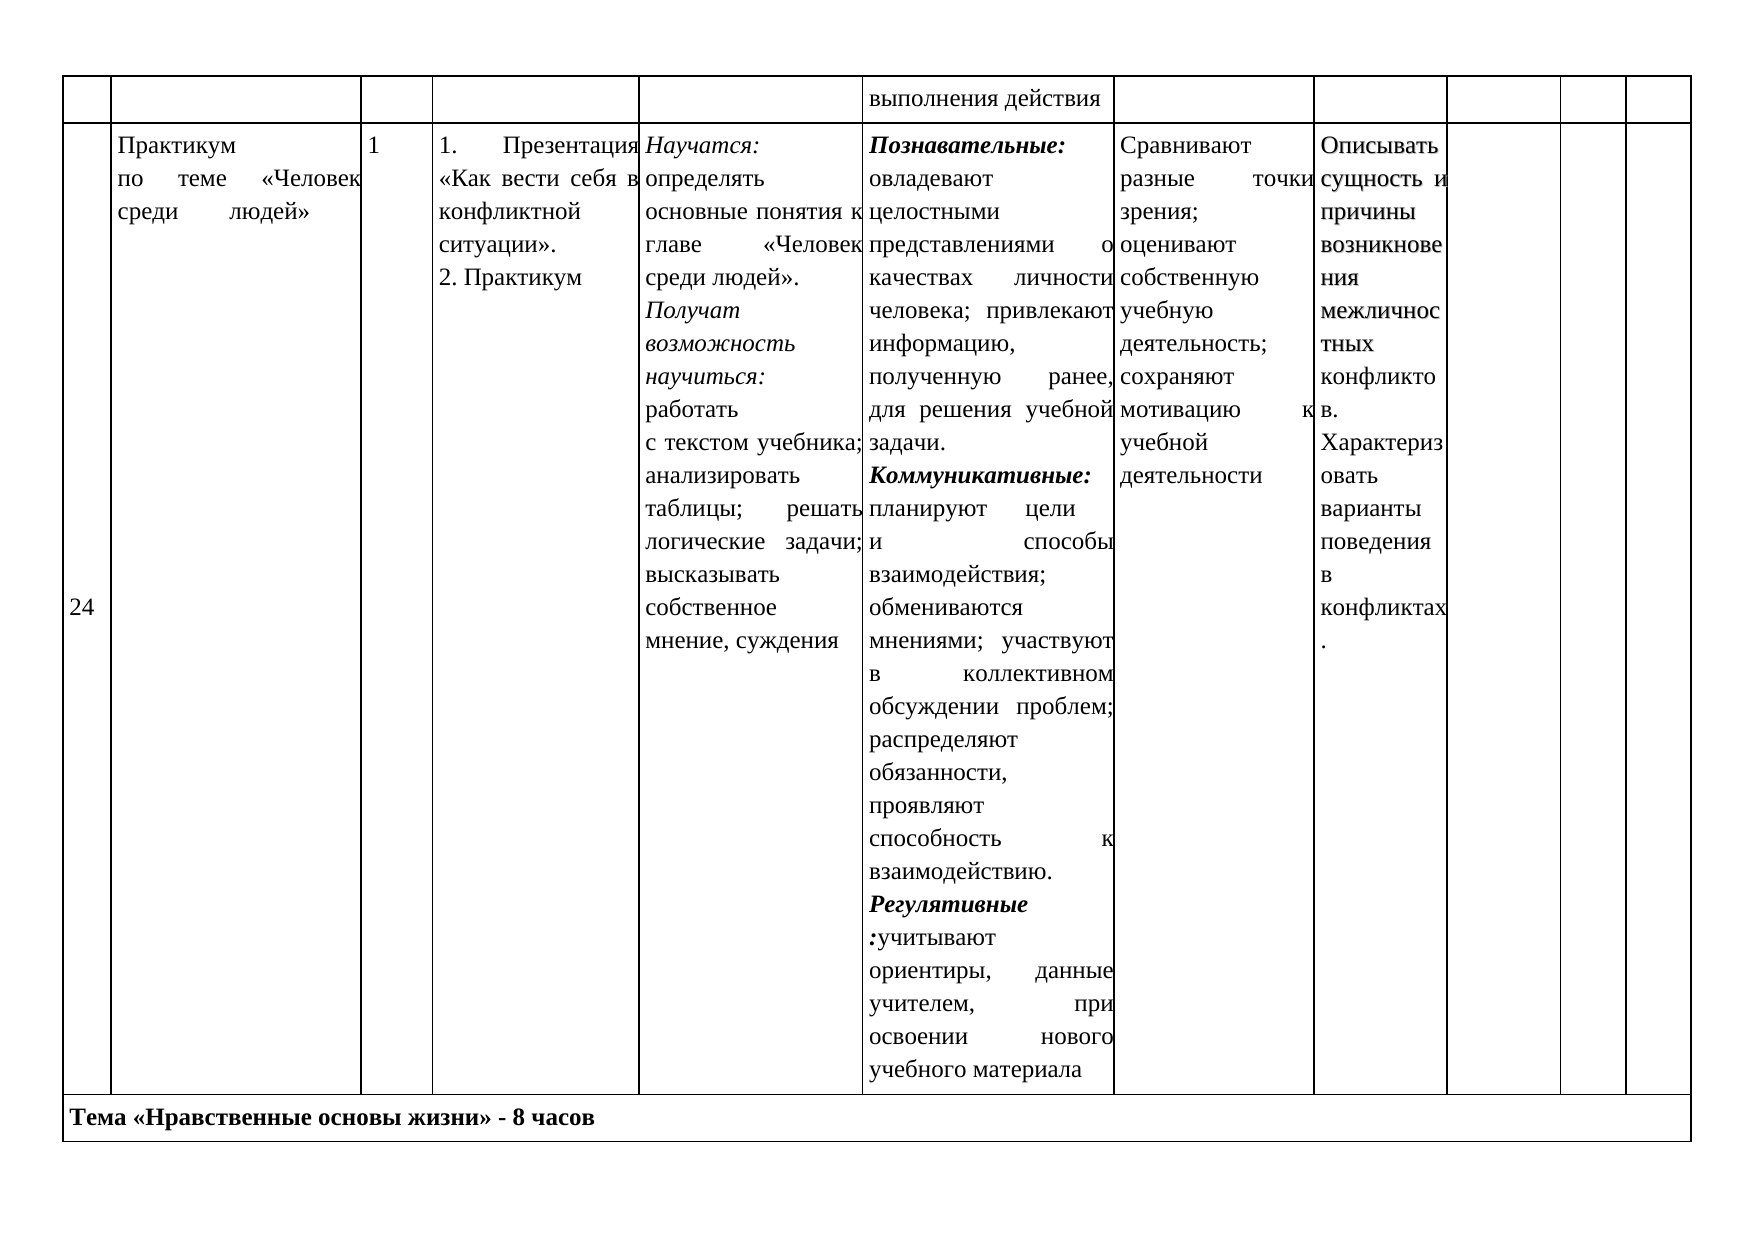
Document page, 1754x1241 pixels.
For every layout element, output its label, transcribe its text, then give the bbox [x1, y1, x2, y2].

table_cell [1561, 77, 1625, 122]
table_cell Тема «Нравственные основы жизни» - 8 часов [64, 1095, 1690, 1141]
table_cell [1315, 77, 1446, 122]
table_cell 1 [362, 77, 432, 122]
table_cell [433, 77, 638, 122]
table_cell 1 [362, 124, 432, 1094]
table_cell [1561, 124, 1625, 1094]
table_cell [1448, 77, 1560, 122]
table_cell [1448, 124, 1560, 1094]
table_cell [1627, 77, 1690, 122]
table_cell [112, 77, 360, 122]
table_cell Познавательные: овладевают целостными представлениями о качествах личности человека; привлекают информацию, полученную ранее, для решения учебной задачи. Коммуникативные: планируют цели и способы взаимодействия; обмениваются мнениями; участвуют в коллективном обсуждении проблем; распределяют обязанности, проявляют способность к взаимодействию. Регулятивные:учитывают ориентиры, данные учителем, при освоении нового учебного материала [863, 124, 1113, 1094]
table_cell Описывать сущность и причины возникновения межличностных конфликтов. Характеризовать варианты поведения в конфликтах. [1315, 124, 1446, 1094]
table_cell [863, 77, 1113, 122]
table_cell 24 [64, 124, 110, 1094]
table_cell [1115, 77, 1313, 122]
table_cell Сравнивают разные точки зрения; оценивают собственную учебную деятельность; сохраняют мотивацию к учебной деятельности [1115, 124, 1313, 1094]
table_cell [1627, 124, 1690, 1094]
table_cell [640, 77, 862, 122]
table_cell 23 [64, 77, 110, 122]
table_cell 1. Презентация «Как вести себя в конфликтной ситуации». 2. Практикум [433, 124, 638, 1094]
table_cell Научатся: определять основные понятия к главе «Человек среди людей». Получат возможность научиться: работать с текстом учебника; анализировать таблицы; решать логические задачи; высказывать собственное мнение, суждения [640, 124, 862, 1094]
table_cell Практикум по теме «Человек среди людей» [112, 124, 360, 1094]
